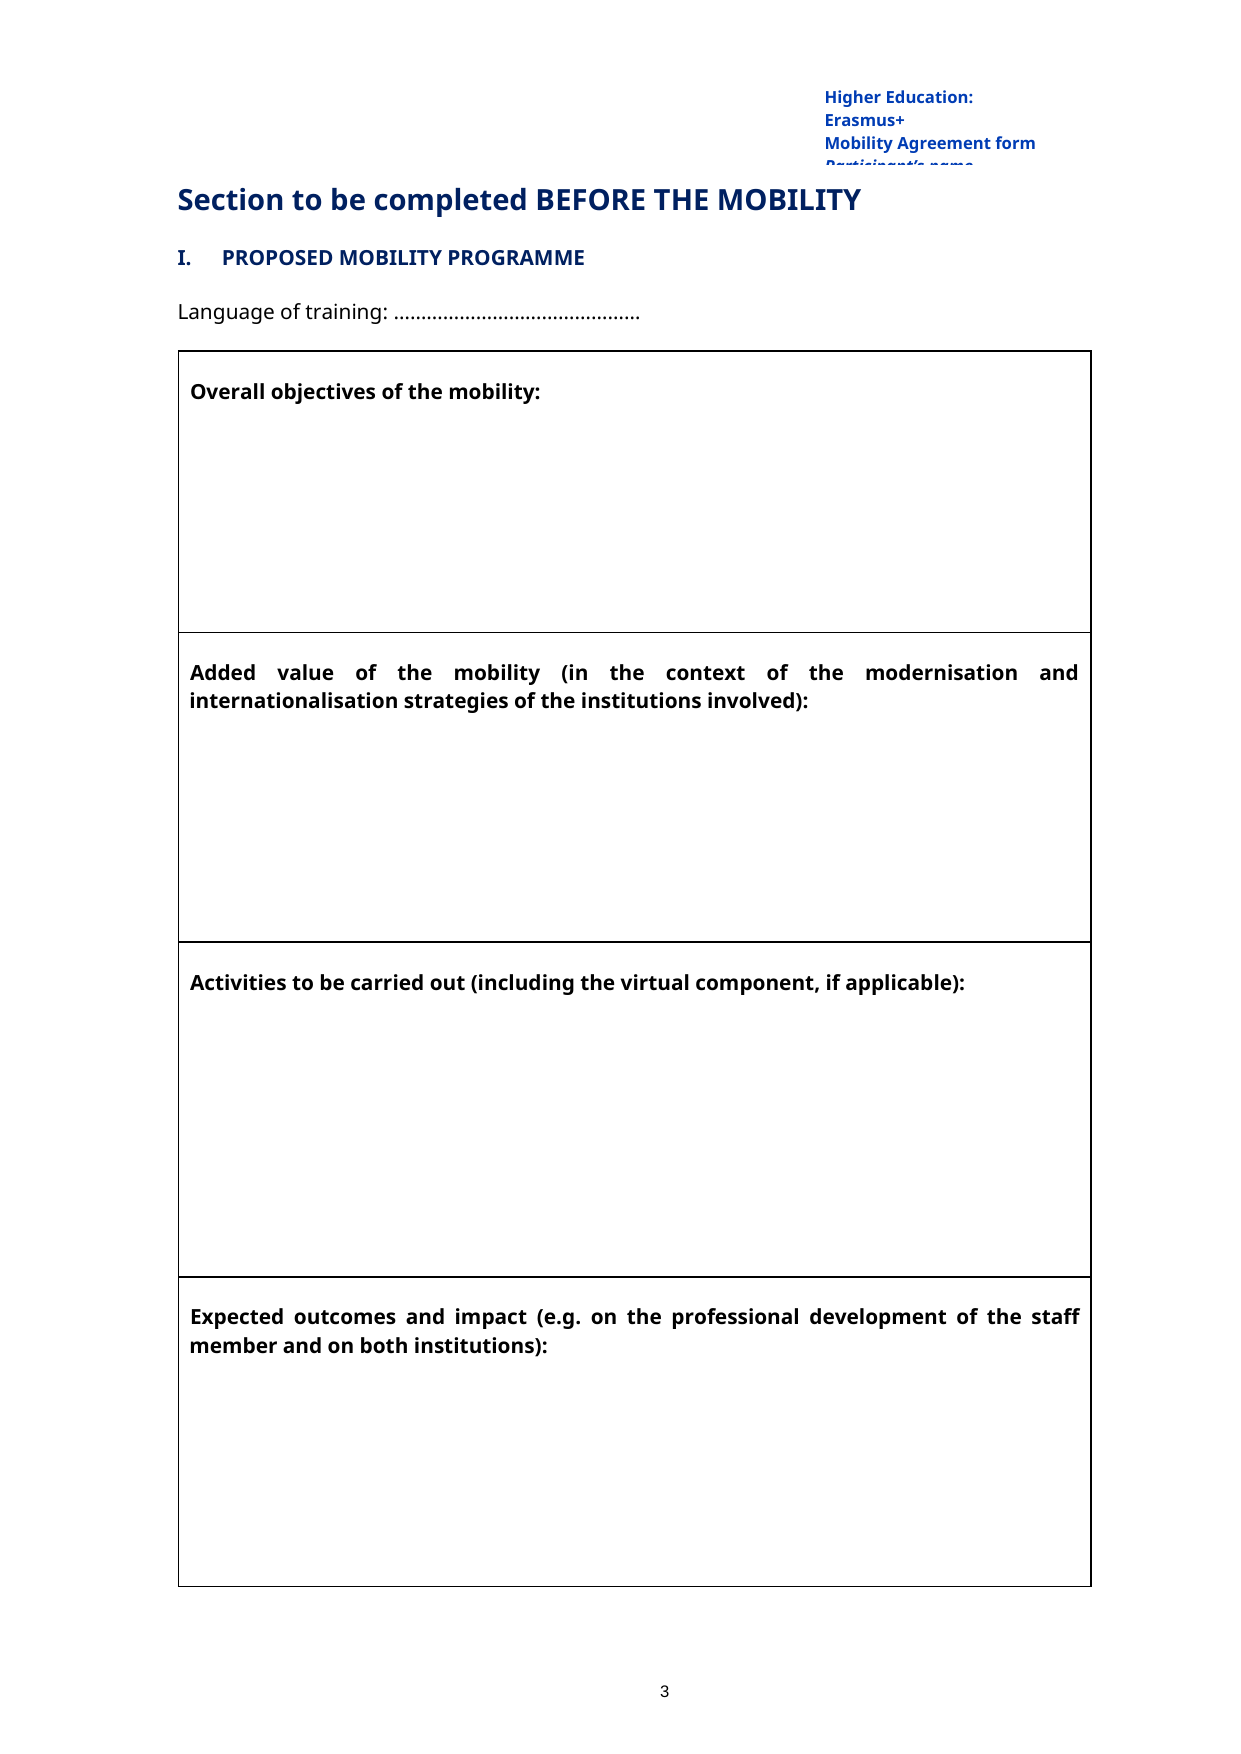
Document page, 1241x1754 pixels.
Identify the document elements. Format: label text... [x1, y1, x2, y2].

subtitle I. PROPOSED MOBILITY PROGRAMME [177, 243, 1092, 272]
table_cell Activities to be carried out (including the virtual component, if applicable): [179, 943, 1090, 1276]
table_cell Added value of the mobility (in the context of the modernisation and internationalisation strategies of the institutions involved): [179, 633, 1090, 941]
table_cell Expected outcomes and impact (e.g. on the professional development of the staff member and on both institutions): [179, 1278, 1090, 1586]
table_header Overall objectives of the mobility: [179, 352, 1090, 632]
subtitle Section to be completed BEFORE THE MOBILITY [177, 179, 1092, 218]
text Language of training: ……………………………………… [177, 297, 1092, 325]
